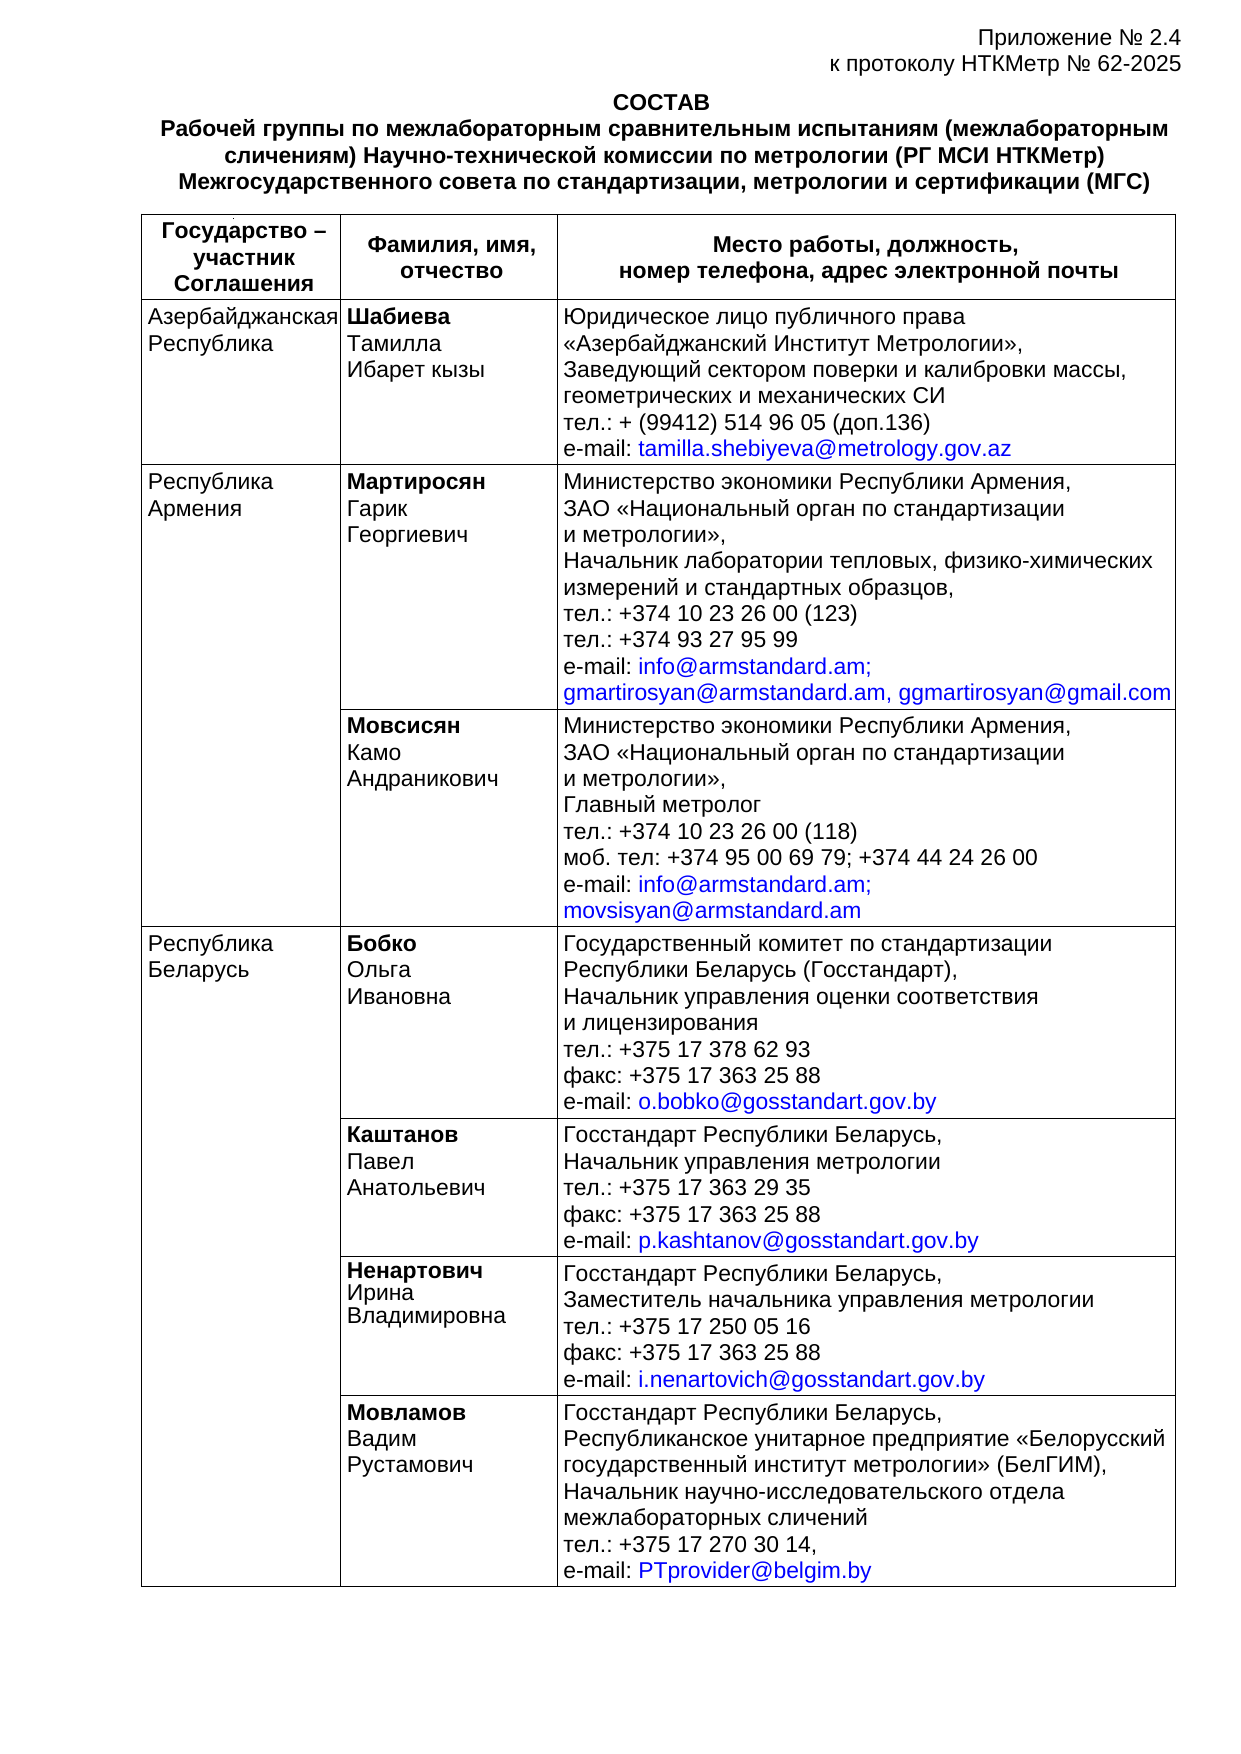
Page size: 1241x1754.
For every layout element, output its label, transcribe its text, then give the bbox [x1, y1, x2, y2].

table_header Место работы, должность, номер телефона, адрес электронной почты [558, 215, 1175, 299]
table_cell Республика Армения [142, 465, 340, 926]
table_cell Каштанов Павел Анатольевич [341, 1119, 557, 1256]
table_cell Мовсисян Камо Андраникович [341, 710, 557, 926]
table_cell Шабиева Тамилла Ибарет кызы [341, 300, 557, 464]
table_cell Республика Беларусь [142, 927, 340, 1586]
table_cell Министерство экономики Республики Армения, ЗАО «Национальный орган по стандартизации и метрологии», Главный метролог тел.: +374 10 23 26 00 (118) моб. тел: +374 95 00 69 79; +374 44 24 26 00 е-mail: info@armstandard.am; movsisyan@armstandard.am [558, 710, 1175, 926]
table_cell Мовламов Вадим Рустамович [341, 1396, 557, 1586]
table_header Государство – участник Соглашения [142, 215, 340, 299]
table_cell Госстандарт Республики Беларусь, Начальник управления метрологии тел.: +375 17 363 29 35 факс: +375 17 363 25 88 e-mail: p.kashtanov@gosstandart.gov.by [558, 1119, 1175, 1256]
table_cell Бобко Ольга Ивановна [341, 927, 557, 1117]
table_cell Министерство экономики Республики Армения, ЗАО «Национальный орган по стандартизации и метрологии», Начальник лаборатории тепловых, физико-химических измерений и стандартных образцов, тел.: +374 10 23 26 00 (123) тел.: +374 93 27 95 99 е-mail: info@armstandard.am; gmartirosyan@armstandard.am, ggmartirosyan@gmail.com [558, 465, 1175, 708]
table_header Фамилия, имя, отчество [341, 215, 557, 299]
table_cell Госстандарт Республики Беларусь, Заместитель начальника управления метрологии тел.: +375 17 250 05 16 факс: +375 17 363 25 88 e-mail: i.nenartovich@gosstandart.gov.by [558, 1257, 1175, 1395]
text СОСТАВ Рабочей группы по межлабораторным сравнительным испытаниям (межлабораторным сличениям) Научно-технической комиссии по метрологии (РГ МСИ НТКМетр) Межгосударственного совета по стандартизации, метрологии и сертификации (МГС) [148, 89, 1181, 194]
table_cell Государственный комитет по стандартизации Республики Беларусь (Госстандарт), Начальник управления оценки соответствия и лицензирования тел.: +375 17 378 62 93 факс: +375 17 363 25 88 e-mail: o.bobko@gosstandart.gov.by [558, 927, 1175, 1117]
table_cell Мартиросян Гарик Георгиевич [341, 465, 557, 708]
table_cell Госстандарт Республики Беларусь, Республиканское унитарное предприятие «Белорусский государственный институт метрологии» (БелГИМ), Начальник научно-исследовательского отдела межлабораторных сличений тел.: +375 17 270 30 14, e-mail: PTprovider@belgim.by [558, 1396, 1175, 1586]
table_cell Юридическое лицо публичного права «Азербайджанский Институт Метрологии», Заведующий сектором поверки и калибровки массы, геометрических и механических СИ тел.: + (99412) 514 96 05 (доп.136) е-mail: tamilla.shebiyeva@metrology.gov.az [558, 300, 1175, 464]
table_cell Ненартович Ирина Владимировна [341, 1257, 557, 1395]
table_cell Азербайджанская Республика [142, 300, 340, 464]
